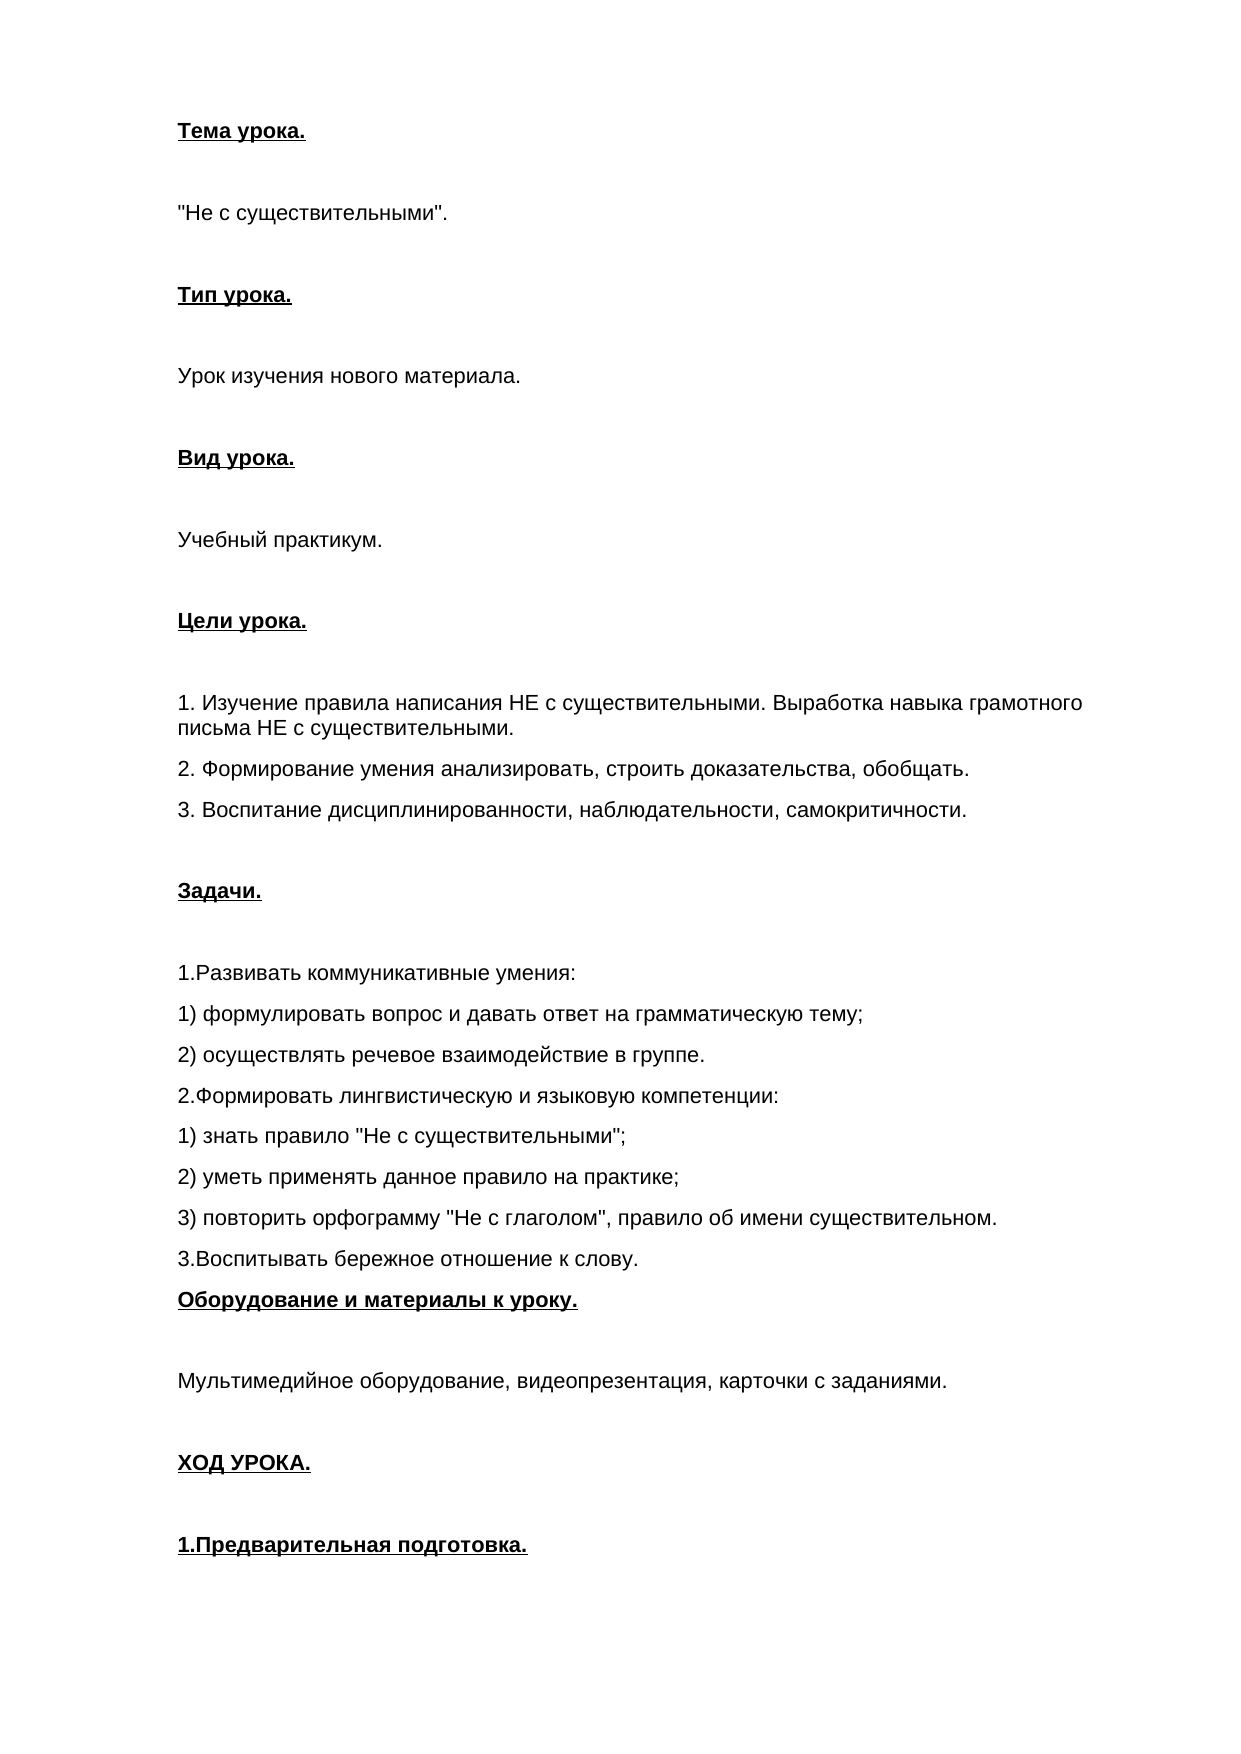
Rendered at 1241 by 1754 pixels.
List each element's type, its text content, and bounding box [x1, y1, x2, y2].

text 3. Воспитание дисциплинированности, наблюдательности, самокритичности. [177, 797, 1152, 822]
text 1.Предварительная подготовка. [177, 1532, 1152, 1557]
text 1.Развивать коммуникативные умения: [177, 960, 1152, 985]
text Цели урока. [177, 608, 1152, 633]
text ХОД УРОКА. [177, 1450, 1152, 1475]
text 2. Формирование умения анализировать, строить доказательства, обобщать. [177, 756, 1152, 781]
text 2.Формировать лингвистическую и языковую компетенции: [177, 1082, 1152, 1108]
text 1) формулировать вопрос и давать ответ на грамматическую тему; [177, 1001, 1152, 1026]
text Задачи. [177, 878, 1152, 903]
text "Не с существительными". [177, 200, 1152, 225]
text 2) уметь применять данное правило на практике; [177, 1164, 1152, 1189]
text Мультимедийное оборудование, видеопрезентация, карточки с заданиями. [177, 1368, 1152, 1393]
text Урок изучения нового материала. [177, 363, 1152, 388]
text 3) повторить орфограмму "Не с глаголом", правило об имени существительном. [177, 1205, 1152, 1230]
text Оборудование и материалы к уроку. [177, 1287, 1152, 1312]
text 3.Воспитывать бережное отношение к слову. [177, 1246, 1152, 1271]
text 1) знать правило "Не с существительными"; [177, 1123, 1152, 1148]
text 1. Изучение правила написания НЕ с существительными. Выработка навыка грамотного письма НЕ с существительными. [177, 690, 1152, 740]
text Учебный практикум. [177, 526, 1152, 552]
text Тема урока. [177, 118, 1152, 143]
text Тип урока. [177, 281, 1152, 307]
text Вид урока. [177, 445, 1152, 470]
text 2) осуществлять речевое взаимодействие в группе. [177, 1042, 1152, 1067]
